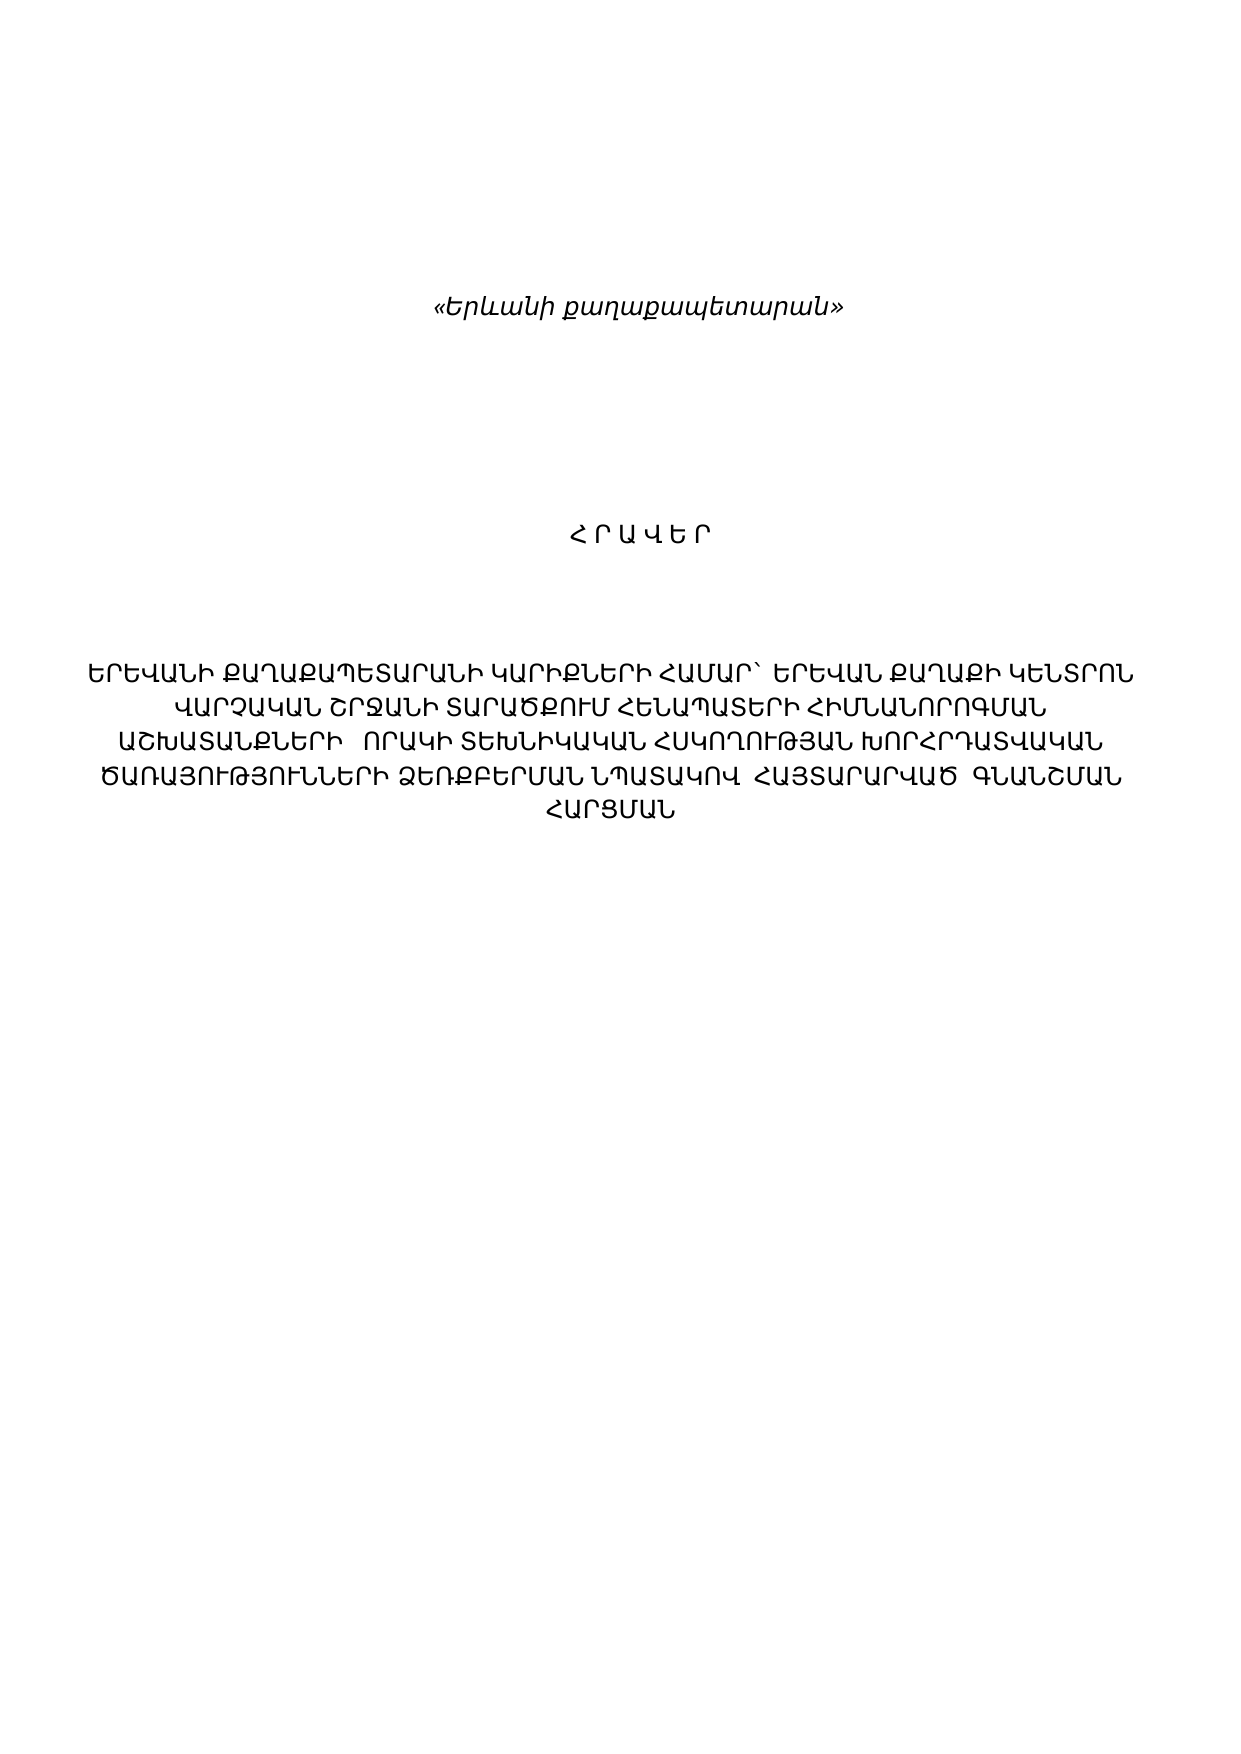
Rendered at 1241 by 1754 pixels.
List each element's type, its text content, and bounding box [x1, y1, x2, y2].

text ԵՐԵՎԱՆԻ ՔԱՂԱՔԱՊԵՏԱՐԱՆԻ ԿԱՐԻՔՆԵՐԻ ՀԱՄԱՐ` ԵՐԵՎԱՆ ՔԱՂԱՔԻ ԿԵՆՏՐՈՆ ՎԱՐՉԱԿԱՆ ՇՐՋԱՆԻ ՏԱՐԱԾՔՈՒՄ ՀԵՆԱՊԱՏԵՐԻ ՀԻՄՆԱՆՈՐՈԳՄԱՆ ԱՇԽԱՏԱՆՔՆԵՐԻ ՈՐԱԿԻ ՏԵԽՆԻԿԱԿԱՆ ՀՍԿՈՂՈՒԹՅԱՆ ԽՈՐՀՐԴԱՏՎԱԿԱՆ ԾԱՌԱՅՈՒԹՅՈՒՆՆԵՐԻ ՁԵՌՔԲԵՐՄԱՆ ՆՊԱՏԱԿՈՎ ՀԱՅՏԱՐԱՐՎԱԾ ԳՆԱՆՇՄԱՆ ՀԱՐՑՄԱՆ [69, 656, 1152, 826]
text «Երևանի քաղաքապետարան» [69, 288, 1152, 322]
text Հ Ր Ա Վ Ե Ր [69, 516, 1152, 550]
